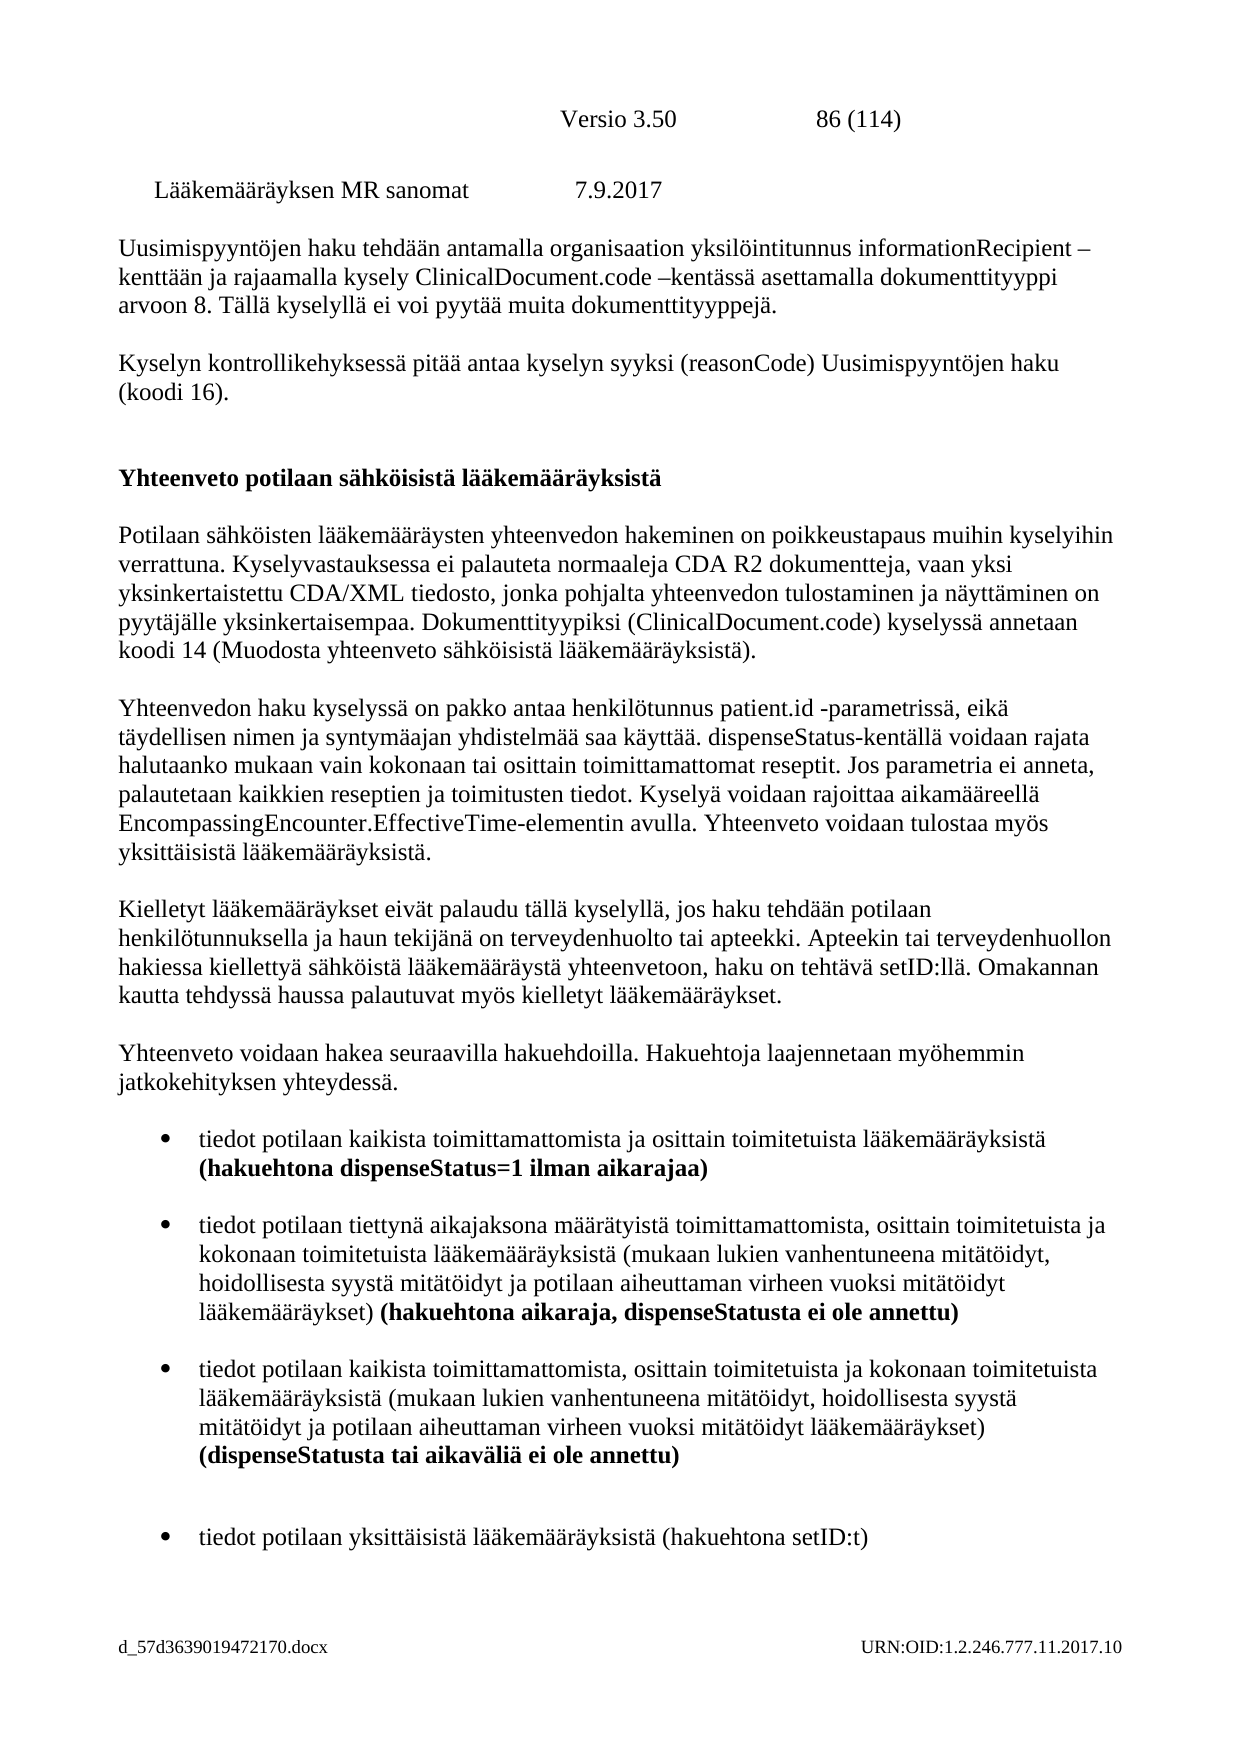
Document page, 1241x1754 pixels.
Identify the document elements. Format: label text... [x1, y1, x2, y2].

list tiedot potilaan yksittäisistä lääkemääräyksistä (hakuehtona setID:t) [161, 1522, 1122, 1551]
text Potilaan sähköisten lääkemääräysten yhteenvedon hakeminen on poikkeustapaus muihin kyselyihin verrattuna. Kyselyvastauksessa ei palauteta normaaleja CDA R2 dokumentteja, vaan yksi yksinkertaistettu CDA/XML tiedosto, jonka pohjalta yhteenvedon tulostaminen ja näyttäminen on pyytäjälle yksinkertaisempaa. Dokumenttityypiksi (ClinicalDocument.code) kyselyssä annetaan koodi 14 (Muodosta yhteenveto sähköisistä lääkemääräyksistä). [118, 521, 1122, 664]
text Yhteenveto voidaan hakea seuraavilla hakuehdoilla. Hakuehtoja laajennetaan myöhemmin jatkokehityksen yhteydessä. [118, 1038, 1122, 1096]
text Kyselyn kontrollikehyksessä pitää antaa kyselyn syyksi (reasonCode) Uusimispyyntöjen haku (koodi 16). [118, 348, 1122, 406]
list tiedot potilaan kaikista toimittamattomista, osittain toimitetuista ja kokonaan toimitetuista lääkemääräyksistä (mukaan lukien vanhentuneena mitätöidyt, hoidollisesta syystä mitätöidyt ja potilaan aiheuttaman virheen vuoksi mitätöidyt lääkemääräykset) (dispenseStatusta tai aikaväliä ei ole annettu) [161, 1354, 1122, 1469]
text Yhteenveto potilaan sähköisistä lääkemääräyksistä [118, 463, 1122, 492]
list tiedot potilaan kaikista toimittamattomista ja osittain toimitetuista lääkemääräyksistä (hakuehtona dispenseStatus=1 ilman aikarajaa) [161, 1124, 1122, 1182]
text Yhteenvedon haku kyselyssä on pakko antaa henkilötunnus patient.id -parametrissä, eikä täydellisen nimen ja syntymäajan yhdistelmää saa käyttää. dispenseStatus-kentällä voidaan rajata halutaanko mukaan vain kokonaan tai osittain toimittamattomat reseptit. Jos parametria ei anneta, palautetaan kaikkien reseptien ja toimitusten tiedot. Kyselyä voidaan rajoittaa aikamääreellä EncompassingEncounter.EffectiveTime-elementin avulla. Yhteenveto voidaan tulostaa myös yksittäisistä lääkemääräyksistä. [118, 693, 1122, 866]
text Uusimispyyntöjen haku tehdään antamalla organisaation yksilöintitunnus informationRecipient –kenttään ja rajaamalla kysely ClinicalDocument.code –kentässä asettamalla dokumenttityyppi arvoon 8. Tällä kyselyllä ei voi pyytää muita dokumenttityyppejä. [118, 233, 1122, 319]
list tiedot potilaan tiettynä aikajaksona määrätyistä toimittamattomista, osittain toimitetuista ja kokonaan toimitetuista lääkemääräyksistä (mukaan lukien vanhentuneena mitätöidyt, hoidollisesta syystä mitätöidyt ja potilaan aiheuttaman virheen vuoksi mitätöidyt lääkemääräykset) (hakuehtona aikaraja, dispenseStatusta ei ole annettu) [161, 1211, 1122, 1326]
text Kielletyt lääkemääräykset eivät palaudu tällä kyselyllä, jos haku tehdään potilaan henkilötunnuksella ja haun tekijänä on terveydenhuolto tai apteekki. Apteekin tai terveydenhuollon hakiessa kiellettyä sähköistä lääkemääräystä yhteenvetoon, haku on tehtävä setID:llä. Omakannan kautta tehdyssä haussa palautuvat myös kielletyt lääkemääräykset. [118, 894, 1122, 1009]
